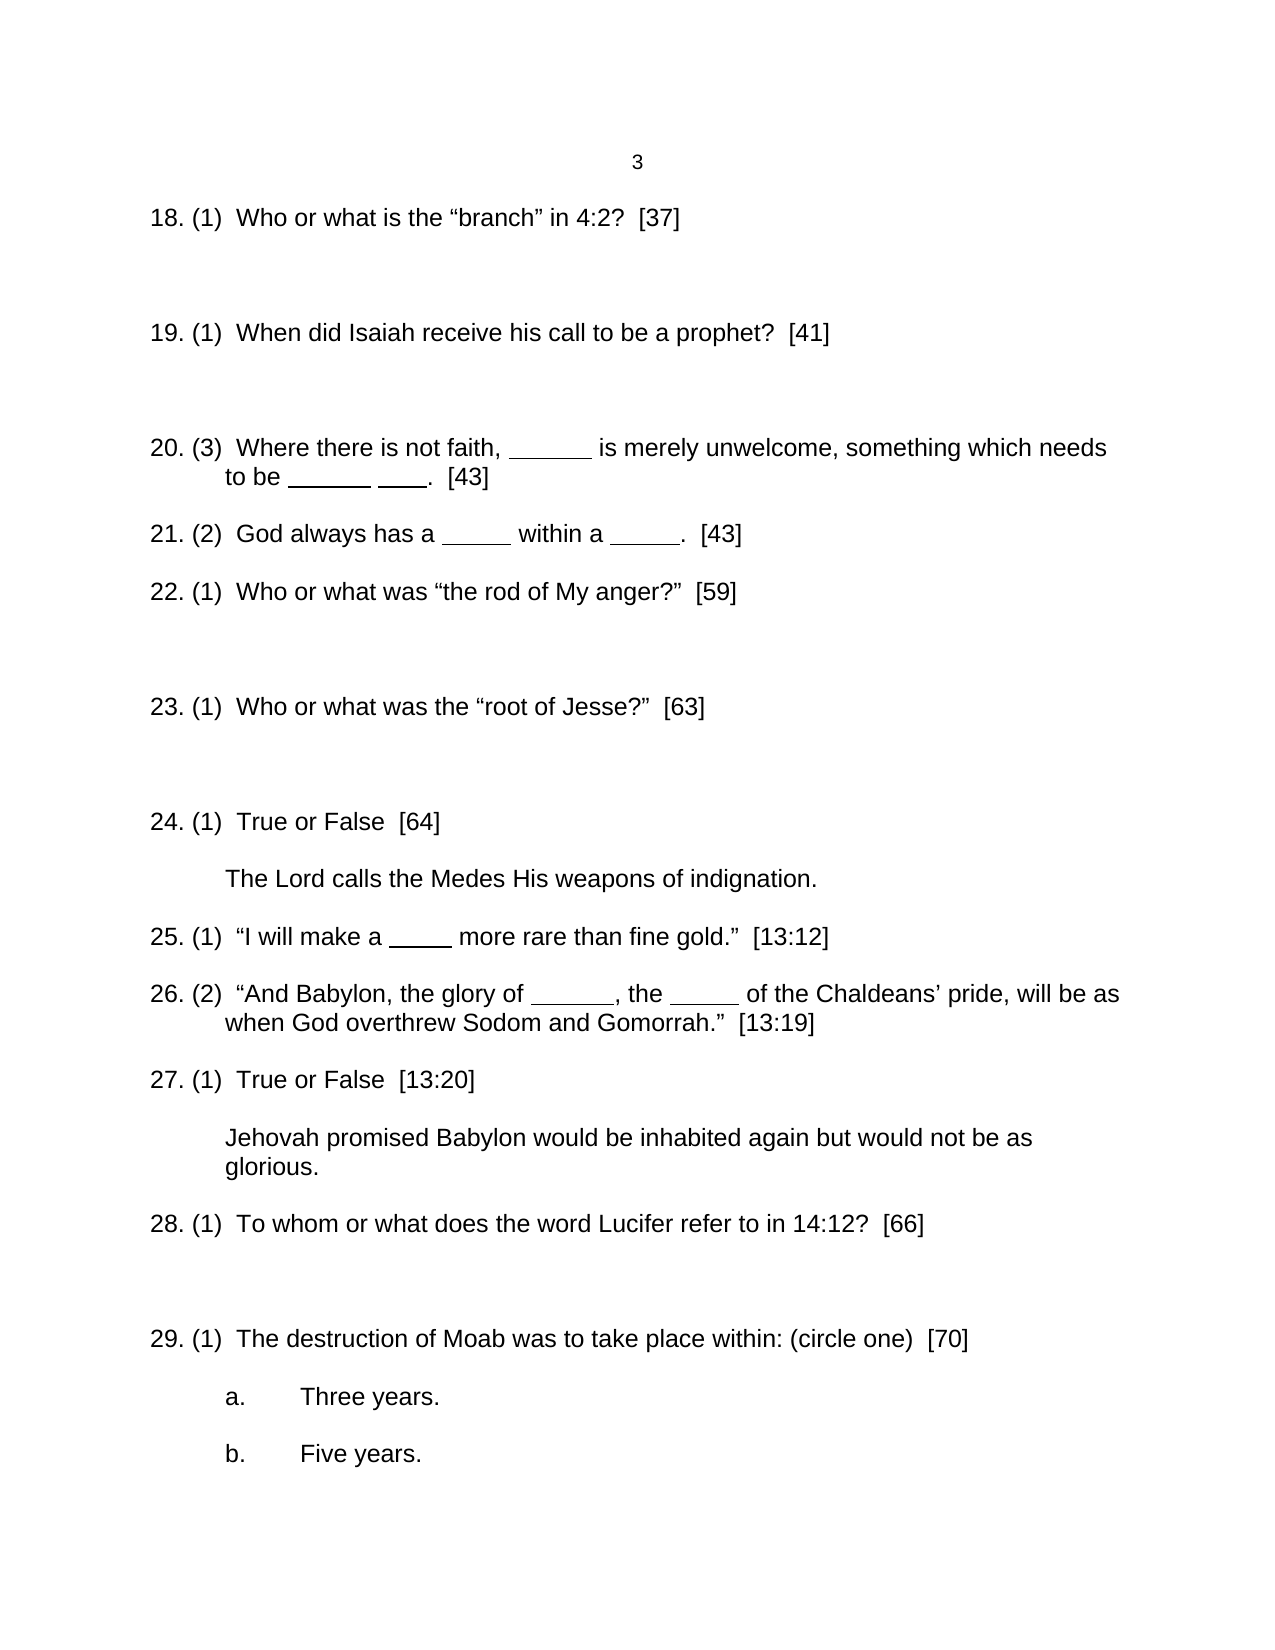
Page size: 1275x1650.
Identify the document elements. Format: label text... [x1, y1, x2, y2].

text 18. (1) Who or what is the “branch” in 4:2? [37] [150, 203, 1125, 231]
text 20. (3) Where there is not faith, is merely unwelcome, something which needs to be . [43] [150, 433, 1125, 490]
text 26. (2) “And Babylon, the glory of , the of the Chaldeans’ pride, will be as when God overthrew Sodom and Gomorrah.” [13:19] [150, 979, 1125, 1036]
text 21. (2) God always has a within a . [43] [150, 519, 1125, 548]
text 23. (1) Who or what was the “root of Jesse?” [63] [150, 691, 1125, 720]
text The Lord calls the Medes His weapons of indignation. [150, 864, 1125, 893]
text Jehovah promised Babylon would be inhabited again but would not be as glorious. [150, 1123, 1125, 1180]
text 25. (1) “I will make a more rare than fine gold.” [13:12] [150, 921, 1125, 950]
text 28. (1) To whom or what does the word Lucifer refer to in 14:12? [66] [150, 1209, 1125, 1238]
text 24. (1) True or False [64] [150, 806, 1125, 835]
text 19. (1) When did Isaiah receive his call to be a prophet? [41] [150, 318, 1125, 346]
text a. Three years. [150, 1381, 1125, 1410]
text b. Five years. [150, 1439, 1125, 1468]
text 27. (1) True or False [13:20] [150, 1065, 1125, 1094]
text 22. (1) Who or what was “the rod of My anger?” [59] [150, 576, 1125, 605]
text 29. (1) The destruction of Moab was to take place within: (circle one) [70] [150, 1324, 1125, 1353]
